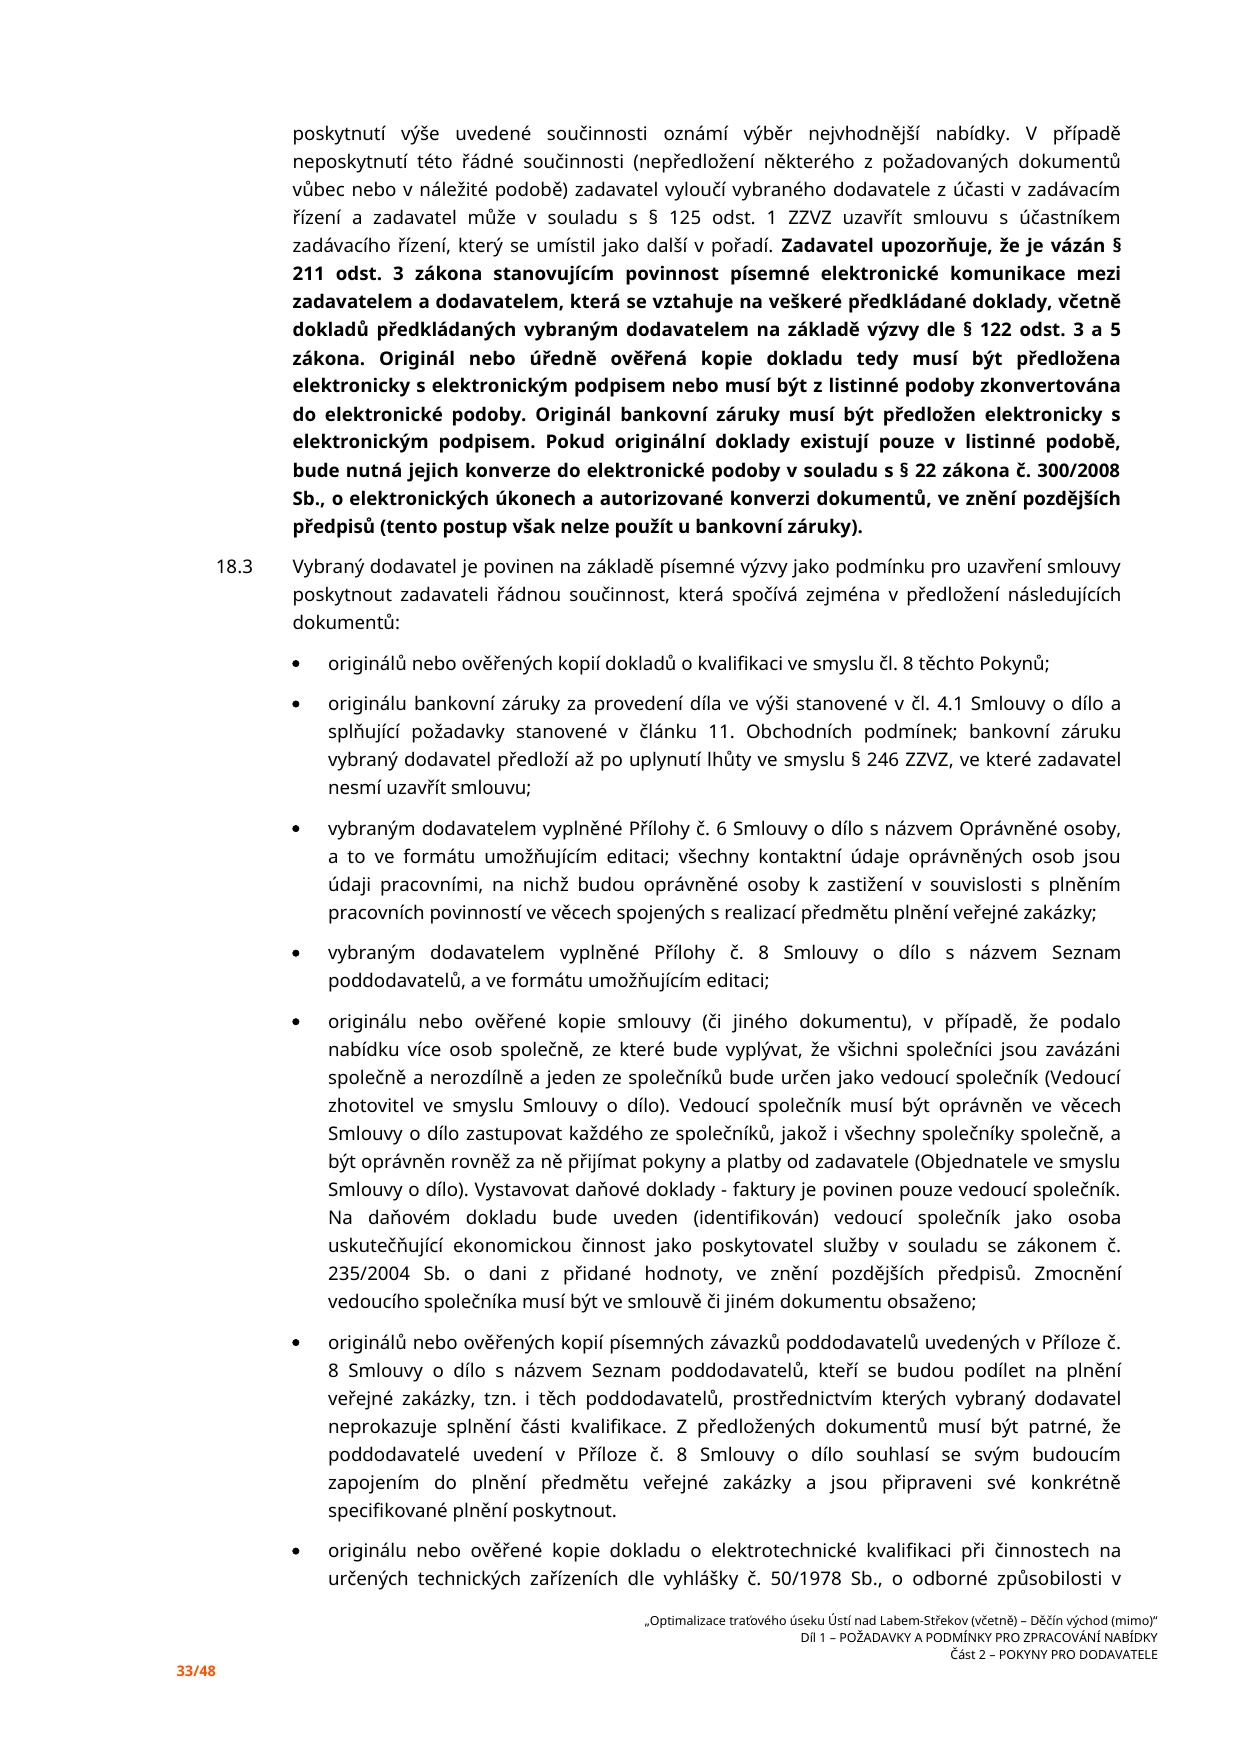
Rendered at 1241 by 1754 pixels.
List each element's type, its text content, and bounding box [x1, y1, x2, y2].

text Vybraný dodavatel je povinen na základě písemné výzvy jako podmínku pro uzavření smlouvy poskytnout zadavateli řádnou součinnost, která spočívá zejména v předložení následujících dokumentů: [216, 553, 1122, 635]
text originálů nebo ověřených kopií dokladů o kvalifikaci ve smyslu čl. 8 těchto Pokynů; [292, 650, 1122, 676]
text vybraným dodavatelem vyplněné Přílohy č. 8 Smlouvy o dílo s názvem Seznam poddodavatelů, a ve formátu umožňujícím editaci; [292, 940, 1122, 993]
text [292, 1538, 1122, 1591]
text originálů nebo ověřených kopií písemných závazků poddodavatelů uvedených v Příloze č. 8 Smlouvy o dílo s názvem Seznam poddodavatelů, kteří se budou podílet na plnění veřejné zakázky, tzn. i těch poddodavatelů, prostřednictvím kterých vybraný dodavatel neprokazuje splnění části kvalifikace. Z předložených dokumentů musí být patrné, že poddodavatelé uvedení v Příloze č. 8 Smlouvy o dílo souhlasí se svým budoucím zapojením do plnění předmětu veřejné zakázky a jsou připraveni své konkrétně specifikované plnění poskytnout. [292, 1329, 1122, 1523]
text originálu bankovní záruky za provedení díla ve výši stanovené v čl. 4.1 Smlouvy o dílo a splňující požadavky stanovené v článku 11. Obchodních podmínek; bankovní záruku vybraný dodavatel předloží až po uplynutí lhůty ve smyslu § 246 ZZVZ, ve které zadavatel nesmí uzavřít smlouvu; [292, 691, 1122, 800]
text originálu nebo ověřené kopie smlouvy (či jiného dokumentu), v případě, že podalo nabídku více osob společně, ze které bude vyplývat, že všichni společníci jsou zavázáni společně a nerozdílně a jeden ze společníků bude určen jako vedoucí společník (Vedoucí zhotovitel ve smyslu Smlouvy o dílo). Vedoucí společník musí být oprávněn ve věcech Smlouvy o dílo zastupovat každého ze společníků, jakož i všechny společníky společně, a být oprávněn rovněž za ně přijímat pokyny a platby od zadavatele (Objednatele ve smyslu Smlouvy o dílo). Vystavovat daňové doklady - faktury je povinen pouze vedoucí společník. Na daňovém dokladu bude uveden (identifikován) vedoucí společník jako osoba uskutečňující ekonomickou činnost jako poskytovatel služby v souladu se zákonem č. 235/2004 Sb. o dani z přidané hodnoty, ve znění pozdějších předpisů. Zmocnění vedoucího společníka musí být ve smlouvě či jiném dokumentu obsaženo; [292, 1008, 1122, 1314]
text vybraným dodavatelem vyplněné Přílohy č. 6 Smlouvy o dílo s názvem Oprávněné osoby, a to ve formátu umožňujícím editaci; všechny kontaktní údaje oprávněných osob jsou údaji pracovními, na nichž budou oprávněné osoby k zastižení v souvislosti s plněním pracovních povinností ve věcech spojených s realizací předmětu plnění veřejné zakázky; [292, 815, 1122, 925]
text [216, 121, 1122, 538]
